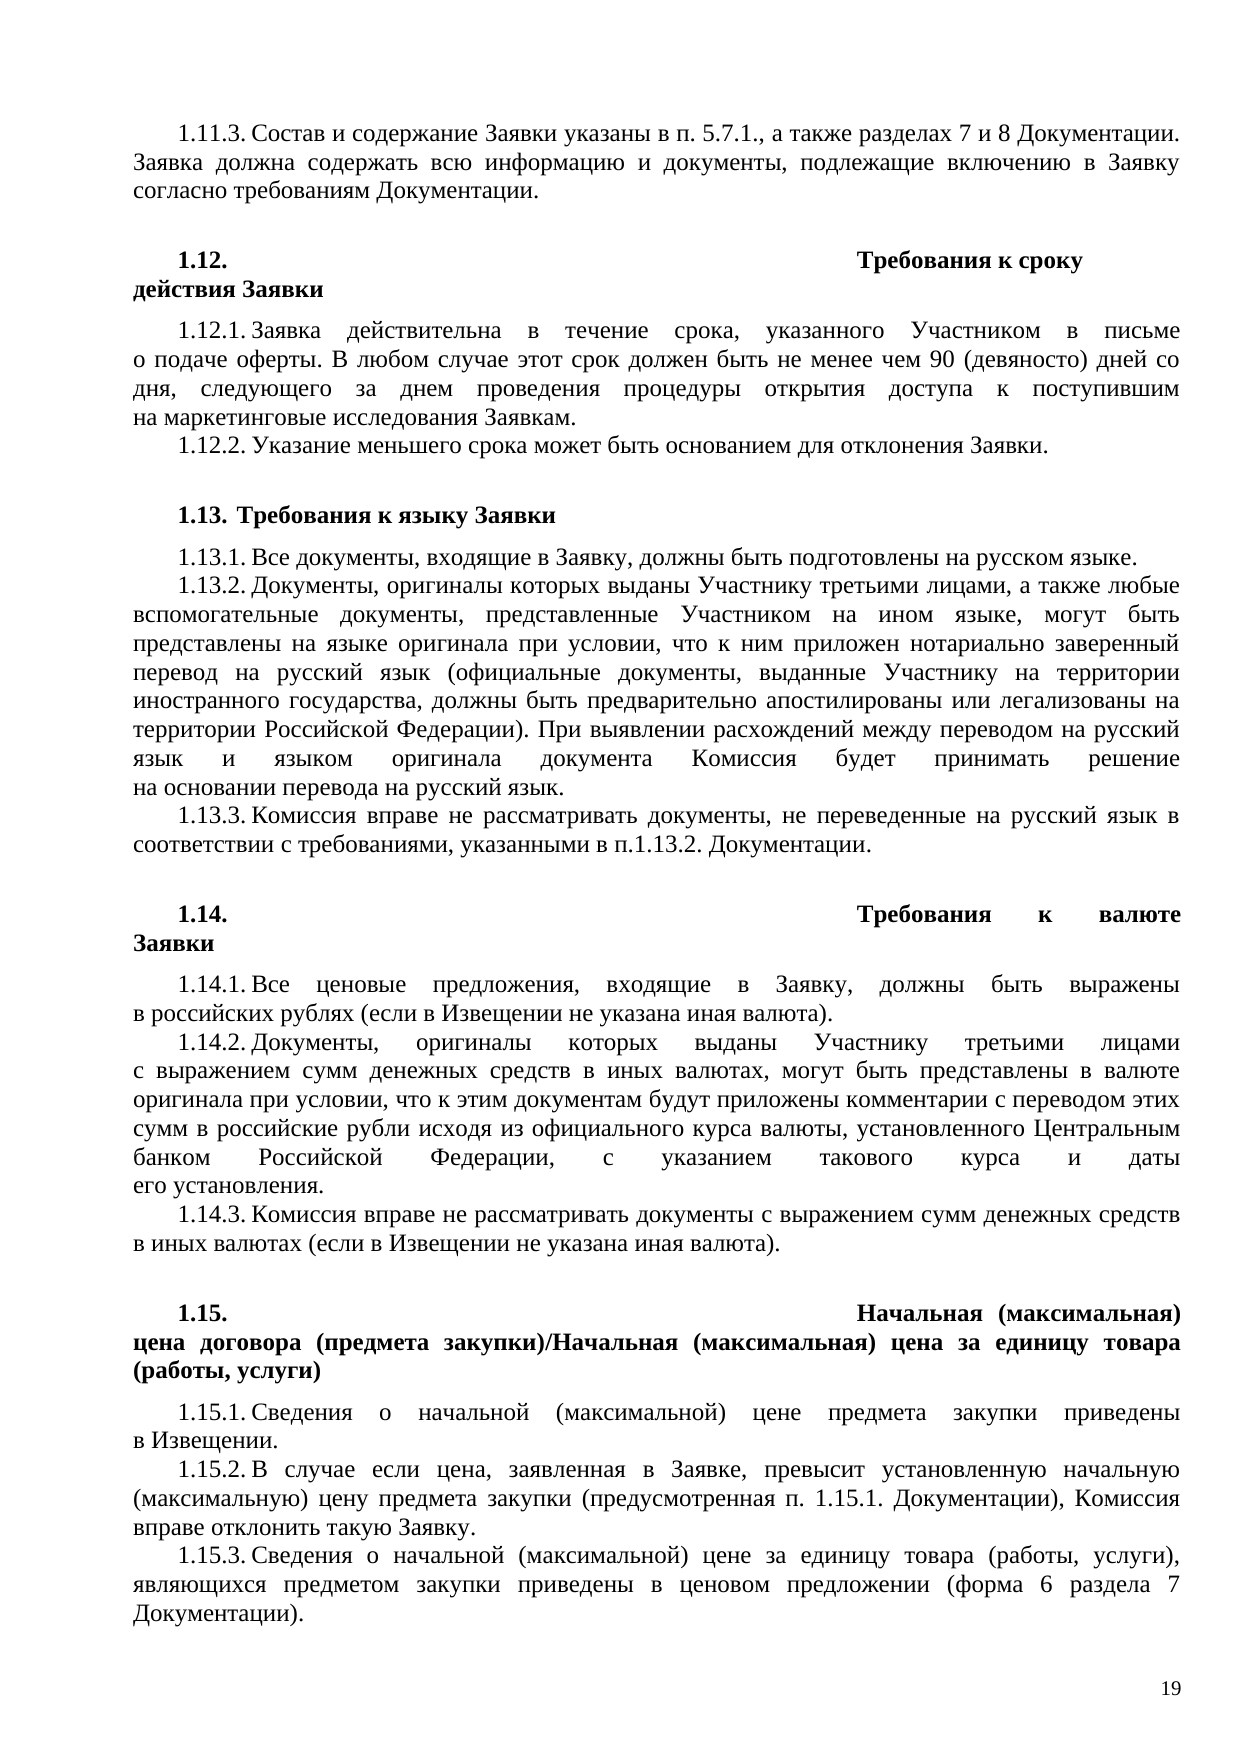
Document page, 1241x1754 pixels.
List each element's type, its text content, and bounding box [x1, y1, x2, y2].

list Все документы, входящие в Заявку, должны быть подготовлены на русском языке. [133, 542, 1181, 571]
list Сведения о начальной (максимальной) цене за единицу товара (работы, услуги), являющихся предметом закупки приведены в ценовом предложении (форма 6 раздела 7 Документации). [133, 1541, 1181, 1627]
list Комиссия вправе не рассматривать документы с выражением сумм денежных средств в иных валютах (если в Извещении не указана иная валюта). [133, 1199, 1181, 1257]
list Состав и содержание Заявки указаны в п. 5.7.1., а также разделах 7 и 8 Документации. Заявка должна содержать всю информацию и документы, подлежащие включению в Заявку согласно требованиям Документации. [133, 118, 1181, 204]
list В случае если цена, заявленная в Заявке, превысит установленную начальную (максимальную) цену предмета закупки (предусмотренная п. 1.15.1. Документации), Комиссия вправе отклонить такую Заявку. [133, 1454, 1181, 1541]
list Требования к языку Заявки [133, 501, 1181, 529]
list Все ценовые предложения, входящие в Заявку, должны быть выражены в российских рублях (если в Извещении не указана иная валюта). [133, 969, 1181, 1027]
list Сведения о начальной (максимальной) цене предмета закупки приведены в Извещении. [133, 1397, 1181, 1454]
list Требования к сроку действия Заявки [133, 246, 1181, 303]
list Указание меньшего срока может быть основанием для отклонения Заявки. [133, 431, 1181, 459]
list Требования к валюте Заявки [133, 899, 1181, 957]
list Комиссия вправе не рассматривать документы, не переведенные на русский язык в соответствии с требованиями, указанными в п.1.13.2. Документации. [133, 801, 1181, 858]
list Документы, оригиналы которых выданы Участнику третьими лицами, а также любые вспомогательные документы, представленные Участником на ином языке, могут быть представлены на языке оригинала при условии, что к ним приложен нотариально заверенный перевод на русский язык (официальные документы, выданные Участнику на территории иностранного государства, должны быть предварительно апостилированы или легализованы на территории Российской Федерации). При выявлении расхождений между переводом на русский язык и языком оригинала документа Комиссия будет принимать решение на основании перевода на русский язык. [133, 571, 1181, 801]
list Начальная (максимальная) цена договора (предмета закупки)/Начальная (максимальная) цена за единицу товара (работы, услуги) [133, 1298, 1181, 1384]
list Заявка действительна в течение срока, указанного Участником в письме о подаче оферты. В любом случае этот срок должен быть не менее чем 90 (девяносто) дней со дня, следующего за днем проведения процедуры открытия доступа к поступившим на маркетинговые исследования Заявкам. [133, 316, 1181, 431]
list Документы, оригиналы которых выданы Участнику третьими лицами с выражением сумм денежных средств в иных валютах, могут быть представлены в валюте оригинала при условии, что к этим документам будут приложены комментарии с переводом этих сумм в российские рубли исходя из официального курса валюты, установленного Центральным банком Российской Федерации, с указанием такового курса и даты его установления. [133, 1027, 1181, 1199]
